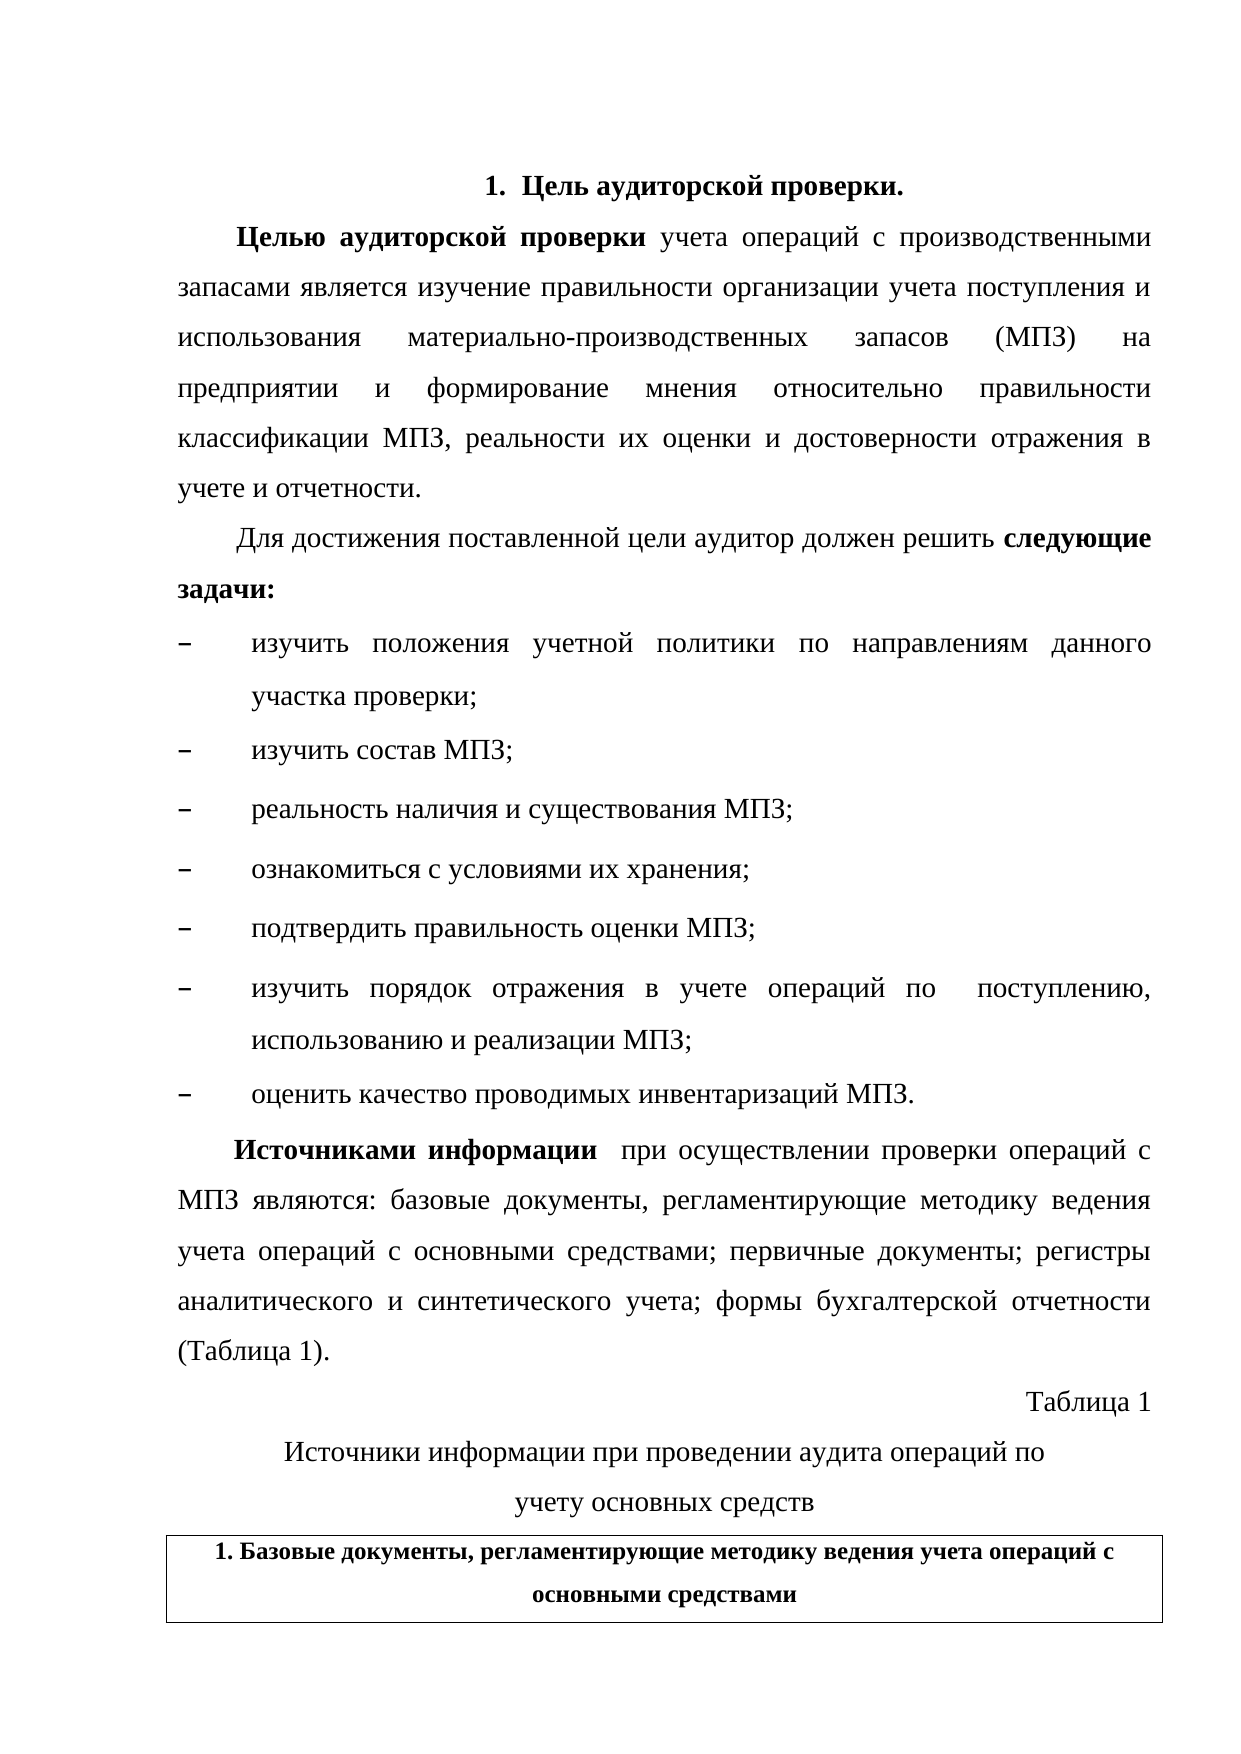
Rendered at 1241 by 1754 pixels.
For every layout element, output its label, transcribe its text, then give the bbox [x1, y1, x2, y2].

text учету основных средств [177, 1484, 1152, 1518]
list ознакомиться с условиями их хранения; [177, 847, 1152, 887]
list Цель аудиторской проверки. [236, 168, 1152, 202]
list изучить порядок отражения в учете операций по поступлению, использованию и реализации МПЗ; [177, 966, 1152, 1056]
text Для достижения поставленной цели аудитор должен решить следующие задачи: [177, 521, 1152, 604]
list изучить положения учетной политики по направлениям данного участка проверки; [177, 621, 1152, 711]
list оценить качество проводимых инвентаризаций МПЗ. [177, 1073, 1152, 1112]
text Таблица 1 [177, 1384, 1152, 1417]
list подтвердить правильность оценки МПЗ; [177, 906, 1152, 946]
text Источниками информации при осуществлении проверки операций с МПЗ являются: базовые документы, регламентирующие методику ведения учета операций с основными средствами; первичные документы; регистры аналитического и синтетического учета; формы бухгалтерской отчетности (Таблица 1). [177, 1132, 1152, 1367]
table_header 1. Базовые документы, регламентирующие методику ведения учета операций с основными средствами [167, 1536, 1162, 1622]
list изучить состав МПЗ; [177, 728, 1152, 768]
list реальность наличия и существования МПЗ; [177, 787, 1152, 827]
text Источники информации при проведении аудита операций по [177, 1434, 1152, 1468]
text Целью аудиторской проверки учета операций с производственными запасами является изучение правильности организации учета поступления и использования материально-производственных запасов (МПЗ) на предприятии и формирование мнения относительно правильности классификации МПЗ, реальности их оценки и достоверности отражения в учете и отчетности. [177, 219, 1152, 504]
